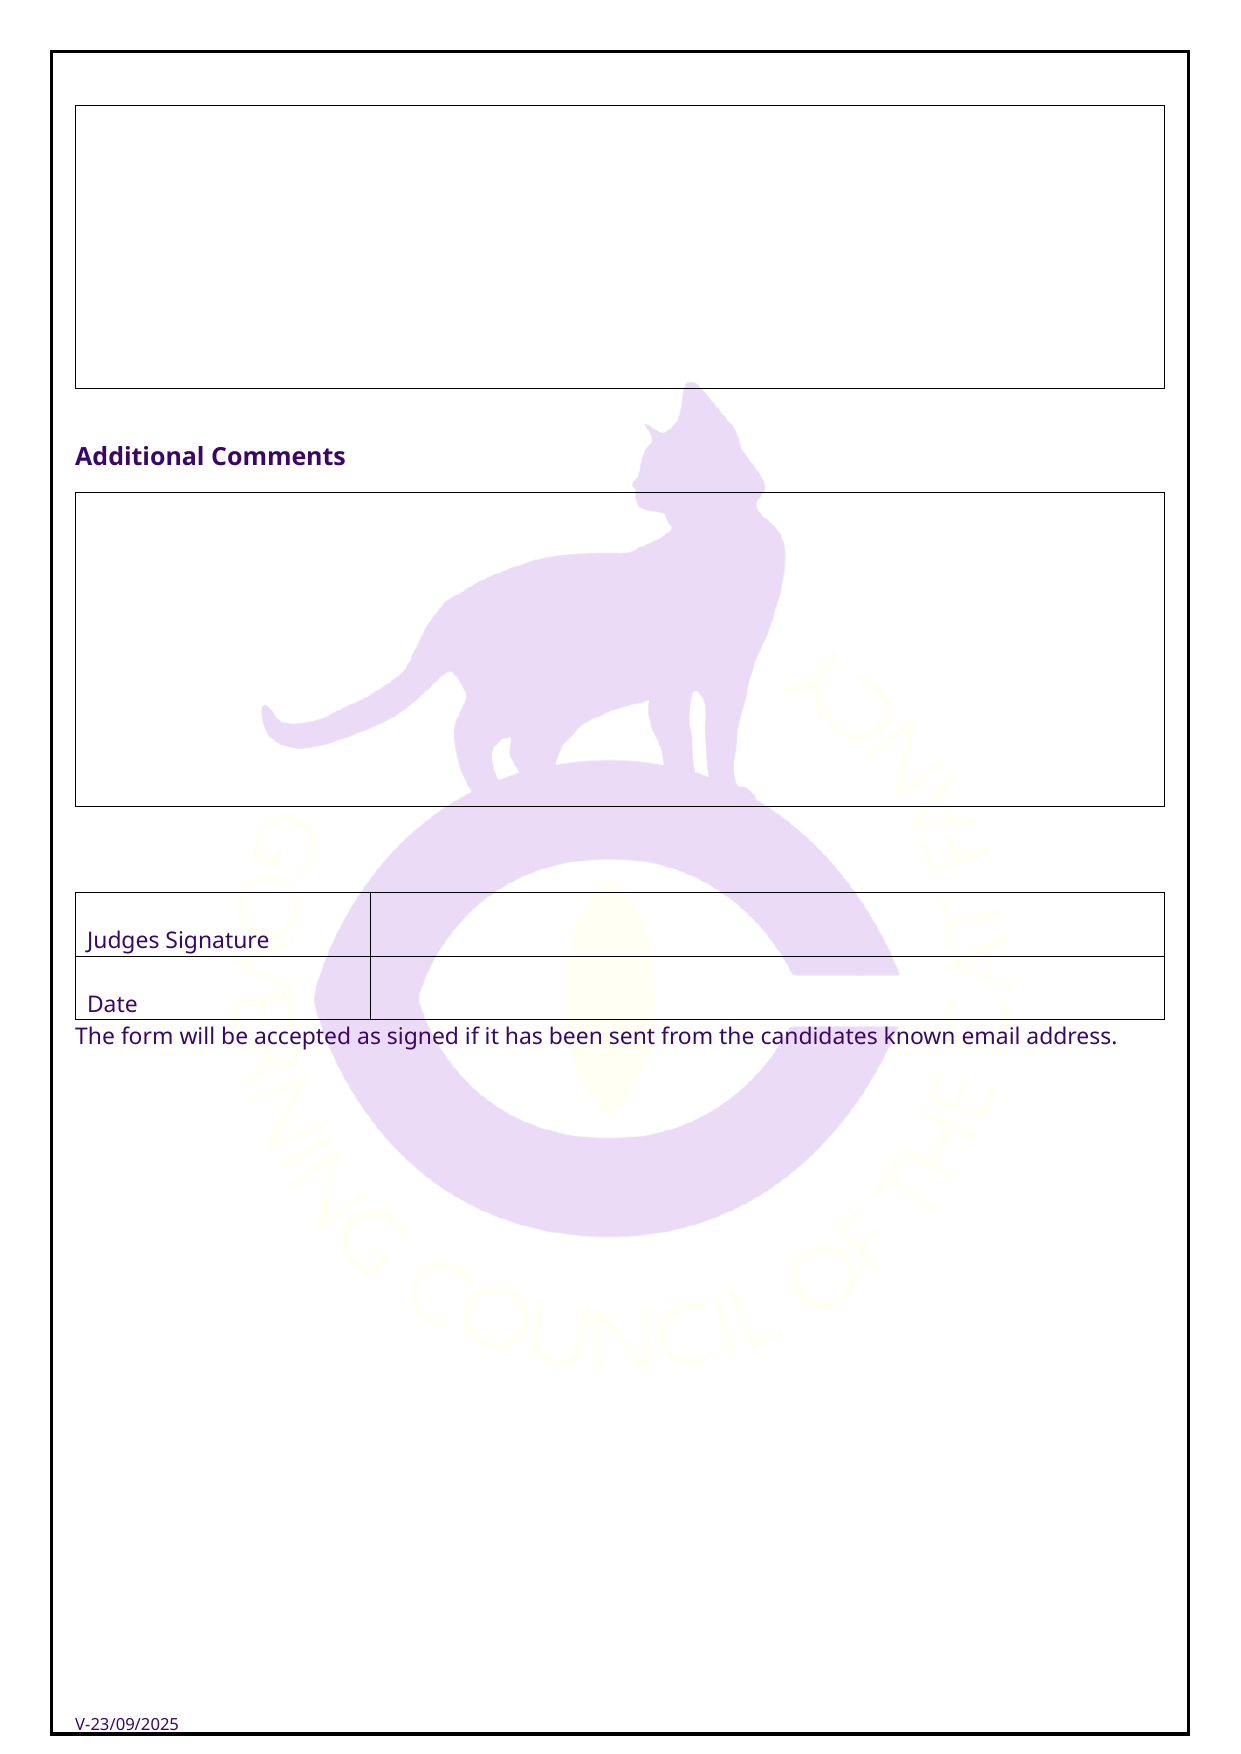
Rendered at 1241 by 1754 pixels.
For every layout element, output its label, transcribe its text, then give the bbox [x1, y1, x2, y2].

table_header [76, 493, 1164, 806]
table_header [76, 106, 1164, 387]
table_header Judges Signature [76, 893, 370, 956]
text The form will be accepted as signed if it has been sent from the candidates known email address. [75, 1020, 1165, 1052]
table_cell Date [76, 957, 370, 1019]
table_header [371, 893, 1164, 956]
text Additional Comments [75, 439, 1165, 473]
table_cell [371, 957, 1164, 1019]
